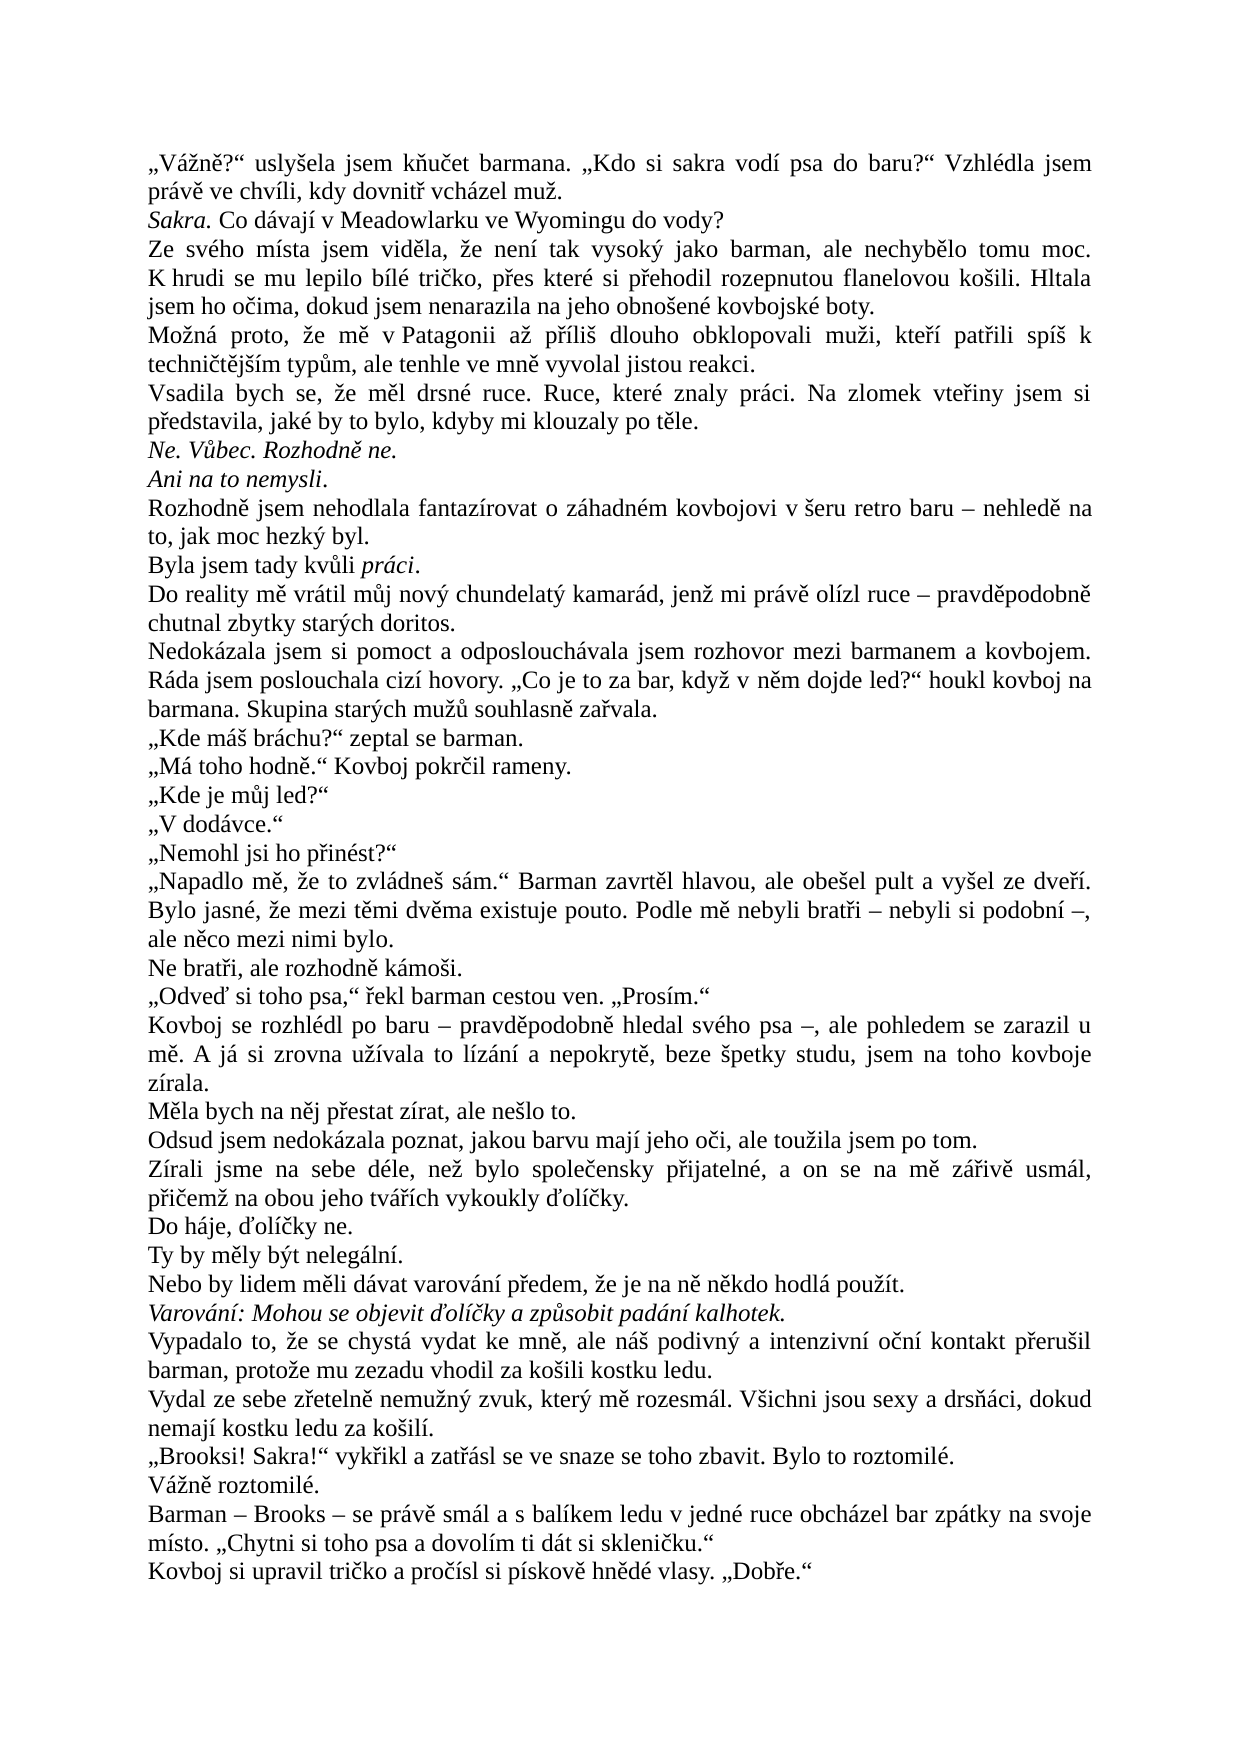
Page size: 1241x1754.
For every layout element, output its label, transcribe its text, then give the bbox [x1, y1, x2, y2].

text Ty by měly být nelegální. [148, 1240, 1093, 1269]
text Odsud jsem nedokázala poznat, jakou barvu mají jeho oči, ale toužila jsem po tom. [148, 1125, 1093, 1154]
text Sakra. Co dávají v Meadowlarku ve Wyomingu do vody? [148, 205, 1093, 234]
text Zírali jsme na sebe déle, než bylo společensky přijatelné, a on se na mě zářivě usmál, přičemž na obou jeho tvářích vykoukly ďolíčky. [148, 1154, 1093, 1211]
text „V dodávce.“ [148, 809, 1093, 838]
text Měla bych na něj přestat zírat, ale nešlo to. [148, 1096, 1093, 1125]
text Vážně roztomilé. [148, 1470, 1093, 1499]
text Byla jsem tady kvůli práci. [148, 550, 1093, 579]
text „Odveď si toho psa,“ řekl barman cestou ven. „Prosím.“ [148, 981, 1093, 1010]
text Ne. Vůbec. Rozhodně ne. [148, 435, 1093, 464]
text „Kde je můj led?“ [148, 780, 1093, 809]
text Vsadila bych se, že měl drsné ruce. Ruce, které znaly práci. Na zlomek vteřiny jsem si představila, jaké by to bylo, kdyby mi klouzaly po těle. [148, 378, 1093, 435]
text „Kde máš bráchu?“ zeptal se barman. [148, 723, 1093, 751]
text Do háje, ďolíčky ne. [148, 1211, 1093, 1240]
text Rozhodně jsem nehodlala fantazírovat o záhadném kovbojovi v šeru retro baru – nehledě na to, jak moc hezký byl. [148, 493, 1093, 550]
text Do reality mě vrátil můj nový chundelatý kamarád, jenž mi právě olízl ruce – pravděpodobně chutnal zbytky starých doritos. [148, 579, 1093, 636]
text „Napadlo mě, že to zvládneš sám.“ Barman zavrtěl hlavou, ale obešel pult a vyšel ze dveří. Bylo jasné, že mezi těmi dvěma existuje pouto. Podle mě nebyli bratři – nebyli si podobní –, ale něco mezi nimi bylo. [148, 866, 1093, 953]
text Nebo by lidem měli dávat varování předem, že je na ně někdo hodlá použít. [148, 1269, 1093, 1298]
text Varování: Mohou se objevit ďolíčky a způsobit padání kalhotek. [148, 1298, 1093, 1326]
text Vypadalo to, že se chystá vydat ke mně, ale náš podivný a intenzivní oční kontakt přerušil barman, protože mu zezadu vhodil za košili kostku ledu. [148, 1326, 1093, 1384]
text Kovboj se rozhlédl po baru – pravděpodobně hledal svého psa –, ale pohledem se zarazil u mě. A já si zrovna užívala to lízání a nepokrytě, beze špetky studu, jsem na toho kovboje zírala. [148, 1010, 1093, 1096]
text Ne bratři, ale rozhodně kámoši. [148, 953, 1093, 981]
text „Brooksi! Sakra!“ vykřikl a zatřásl se ve snaze se toho zbavit. Bylo to roztomilé. [148, 1441, 1093, 1470]
text Nedokázala jsem si pomoct a odposlouchávala jsem rozhovor mezi barmanem a kovbojem. Ráda jsem poslouchala cizí hovory. „Co je to za bar, když v něm dojde led?“ houkl kovboj na barmana. Skupina starých mužů souhlasně zařvala. [148, 636, 1093, 723]
text Možná proto, že mě v Patagonii až příliš dlouho obklopovali muži, kteří patřili spíš k techničtějším typům, ale tenhle ve mně vyvolal jistou reakci. [148, 320, 1093, 378]
text Barman – Brooks – se právě smál a s balíkem ledu v jedné ruce obcházel bar zpátky na svoje místo. „Chytni si toho psa a dovolím ti dát si skleničku.“ [148, 1499, 1093, 1556]
text Kovboj si upravil tričko a pročísl si pískově hnědé vlasy. „Dobře.“ [148, 1556, 1093, 1585]
text „Má toho hodně.“ Kovboj pokrčil rameny. [148, 751, 1093, 780]
text Ze svého místa jsem viděla, že není tak vysoký jako barman, ale nechybělo tomu moc. K hrudi se mu lepilo bílé tričko, přes které si přehodil rozepnutou flanelovou košili. Hltala jsem ho očima, dokud jsem nenarazila na jeho obnošené kovbojské boty. [148, 234, 1093, 320]
text „Nemohl jsi ho přinést?“ [148, 838, 1093, 866]
text Vydal ze sebe zřetelně nemužný zvuk, který mě rozesmál. Všichni jsou sexy a drsňáci, dokud nemají kostku ledu za košilí. [148, 1384, 1093, 1441]
text Ani na to nemysli. [148, 464, 1093, 493]
text „Vážně?“ uslyšela jsem kňučet barmana. „Kdo si sakra vodí psa do baru?“ Vzhlédla jsem právě ve chvíli, kdy dovnitř vcházel muž. [148, 148, 1093, 205]
